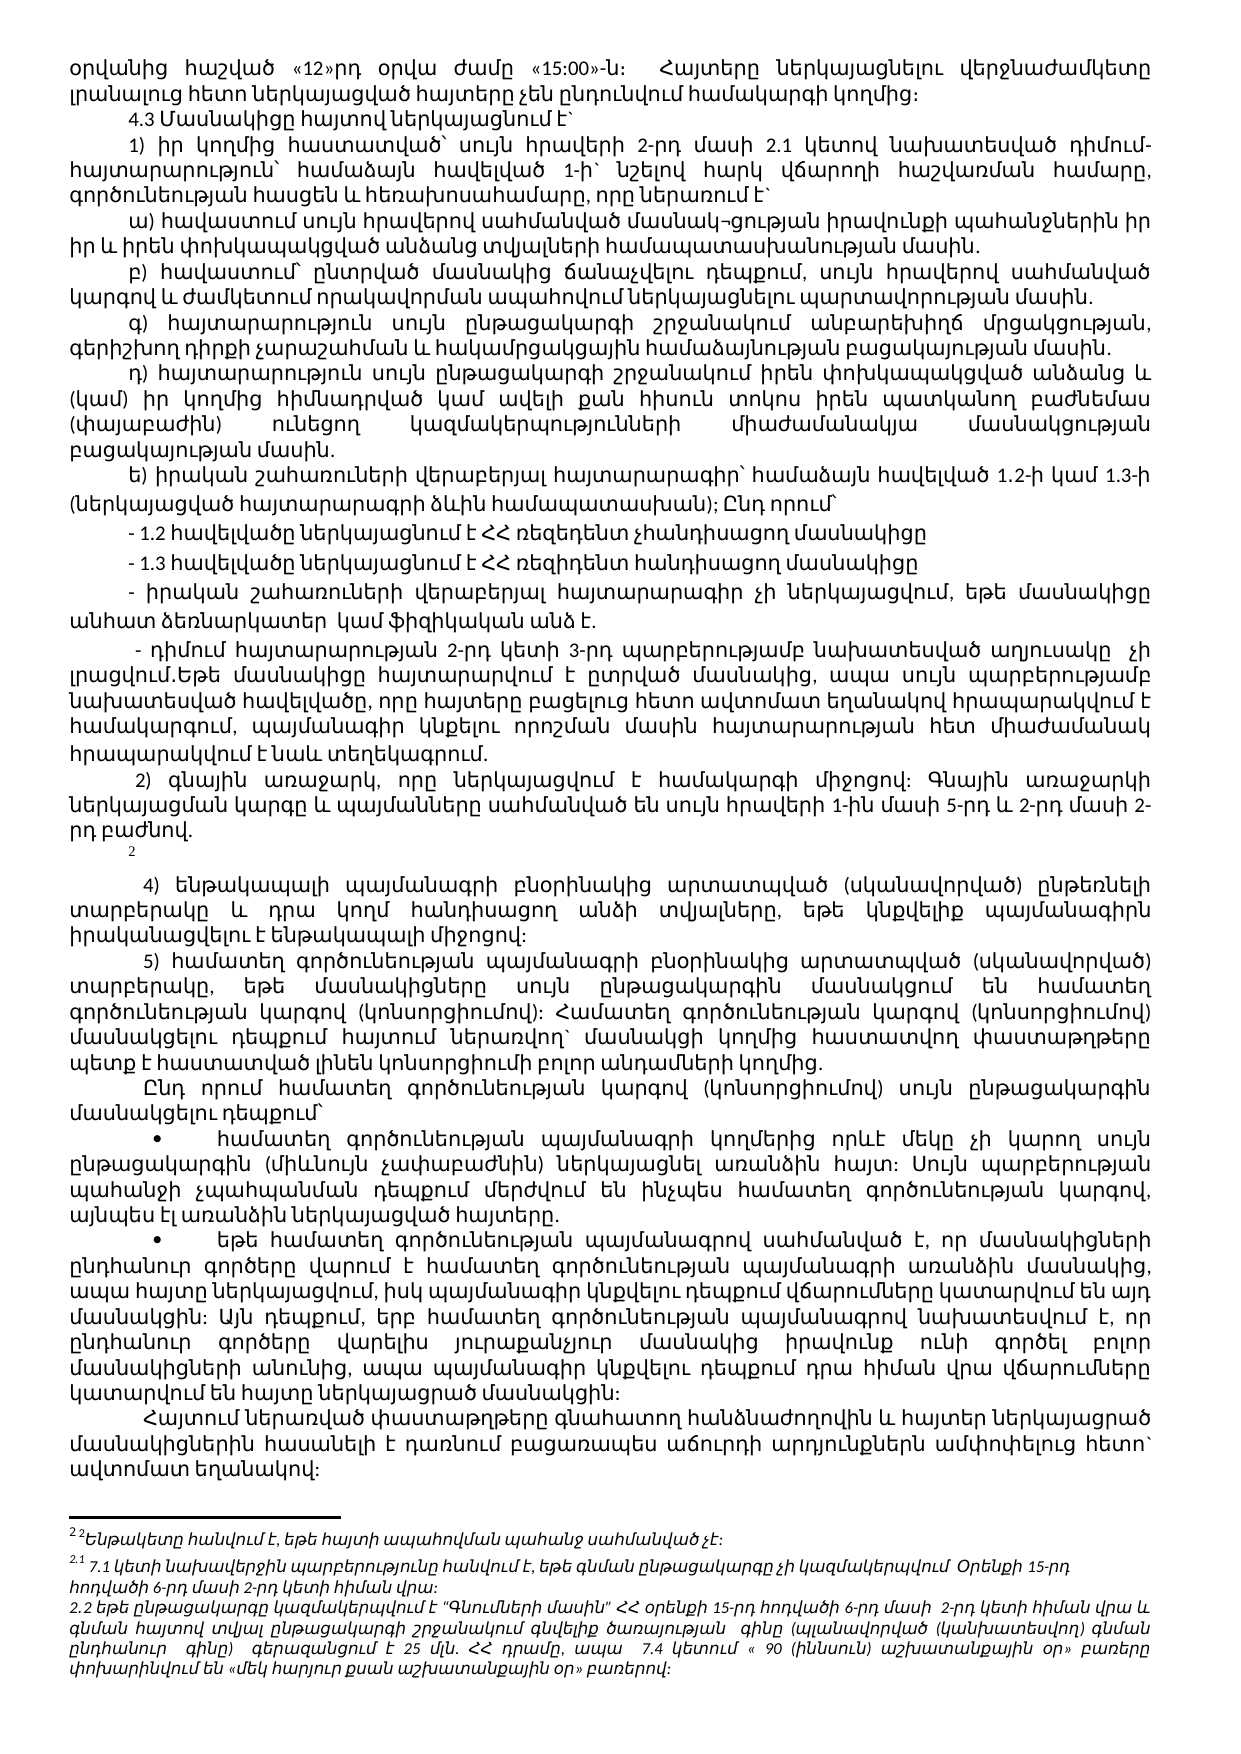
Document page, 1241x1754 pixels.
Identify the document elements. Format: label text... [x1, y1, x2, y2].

text - 1.2 հավելվածը ներկայացնում է ՀՀ ռեզեդենտ չհանդիսացող մասնակիցը [69, 521, 1152, 546]
list եթե համատեղ գործունեության պայմանագրով սահմանված է, որ մասնակիցների ընդհանուր գործերը վարում է համատեղ գործունեության պայմանագրի առանձին մասնակից, ապա հայտը ներկայացվում, իսկ պայմանագիր կնքվելու դեպքում վճարումները կատարվում են այդ մասնակցին: Այն դեպքում, երբ համատեղ գործունեության պայմանագրով նախատեսվում է, որ ընդհանուր գործերը վարելիս յուրաքանչյուր մասնակից իրավունք ունի գործել բոլոր մասնակիցների անունից, ապա պայմանագիր կնքվելու դեպքում դրա հիման վրա վճարումները կատարվում են հայտը ներկայացրած մասնակցին: [69, 1228, 1152, 1406]
list համատեղ գործունեության պայմանագրի կողմերից որևէ մեկը չի կարող սույն ընթացակարգին (միևնույն չափաբաժնին) ներկայացնել առանձին հայտ: Սույն պարբերության պահանջի չպահպանման դեպքում մերժվում են ինչպես համատեղ գործունեության կարգով, այնպես էլ առանձին ներկայացված հայտերը. [69, 1126, 1152, 1228]
text գ) հայտարարություն սույն ընթացակարգի շրջանակում անբարեխիղճ մրցակցության, գերիշխող դիրքի չարաշահման և հակամրցակցային համաձայնության բացակայության մասին. [69, 310, 1152, 361]
text 1) իր կողմից հաստատված՝ սույն հրավերի 2-րդ մասի 2.1 կետով նախատեսված դիմում-հայտարարություն՝ համաձայն հավելված 1-ի` նշելով հարկ վճարողի հաշվառման համարը, գործունեության հասցեն և հեռախոսահամարը, որը ներառում է` [69, 132, 1152, 208]
text ե) իրական շահառուների վերաբերյալ հայտարարագիր՝ համաձայն հավելված 1․2-ի կամ 1.3-ի (ներկայացված հայտարարագրի ձևին համապատասխան); Ընդ որում՝ [69, 462, 1152, 517]
text 5) համատեղ գործունեության պայմանագրի բնօրինակից արտատպված (սկանավորված) տարբերակը, եթե մասնակիցները սույն ընթացակարգին մասնակցում են համատեղ գործունեության կարգով (կոնսորցիումով): Համատեղ գործունեության կարգով (կոնսորցիումով) մասնակցելու դեպքում հայտում ներառվող` մասնակցի կողմից հաստատվող փաստաթղթերը պետք է հաստատված լինեն կոնսորցիումի բոլոր անդամների կողմից. [69, 948, 1152, 1075]
text - 1.3 հավելվածը ներկայացնում է ՀՀ ռեզիդենտ հանդիսացող մասնակիցը [69, 550, 1152, 575]
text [69, 56, 1152, 106]
text 4) ենթակապալի պայմանագրի բնօրինակից արտատպված (սկանավորված) ընթեռնելի տարբերակը և դրա կողմ հանդիսացող անձի տվյալները, եթե կնքվելիք պայմանագիրն իրականացվելու է ենթակապալի միջոցով: [69, 872, 1152, 948]
text - դիմում հայտարարության 2-րդ կետի 3-րդ պարբերությամբ նախատեսված աղյուսակը չի լրացվում․Եթե մասնակիցը հայտարարվում է ըտրված մասնակից, ապա սույն պարբերությամբ նախատեսված հավելվածը, որը հայտերը բացելուց հետո ավտոմատ եղանակով հրապարակվում է համակարգում, պայմանագիր կնքելու որոշման մասին հայտարարության հետ միաժամանակ հրապարակվում է նաև տեղեկագրում. [69, 637, 1152, 767]
text բ) հավաստում՝ ընտրված մասնակից ճանաչվելու դեպքում, սույն հրավերով սահմանված կարգով և ժամկետում որակավորման ապահովում ներկայացնելու պարտավորության մասին. [69, 259, 1152, 310]
text դ) հայտարարություն սույն ընթացակարգի շրջանակում իրեն փոխկապակցված անձանց և (կամ) իր կողմից հիմնադրված կամ ավելի քան հիսուն տոկոս իրեն պատկանող բաժնեմաս (փայաբաժին) ունեցող կազմակերպությունների միաժամանակյա մասնակցության բացակայության մասին. [69, 361, 1152, 462]
text - իրական շահառուների վերաբերյալ հայտարարագիր չի ներկայացվում, եթե մասնակիցը անհատ ձեռնարկատեր կամ ֆիզիկական անձ է. [69, 579, 1152, 633]
text 4.3 Մասնակիցը հայտով ներկայացնում է` [69, 106, 1152, 132]
text ա) հավաստում սույն հրավերով սահմանված մասնակ¬ցության իրավունքի պահանջներին իր իր և իրեն փոխկապակցված անձանց տվյալների համապատասխանության մասին. [69, 208, 1152, 259]
text 2) գնային առաջարկ, որը ներկայացվում է համակարգի միջոցով: Գնային առաջարկի ներկայացման կարգը և պայմանները սահմանված են սույն հրավերի 1-ին մասի 5-րդ և 2-րդ մասի 2-րդ բաժնով. [69, 767, 1152, 843]
text Հայտում ներառված փաստաթղթերը գնահատող հանձնաժողովին և հայտեր ներկայացրած մասնակիցներին հասանելի է դառնում բացառապես աճուրդի արդյունքներն ամփոփելուց հետո` ավտոմատ եղանակով: [69, 1406, 1152, 1482]
text Ընդ որում համատեղ գործունեության կարգով (կոնսորցիումով) սույն ընթացակարգին մասնակցելու դեպքում՝ [69, 1075, 1152, 1126]
